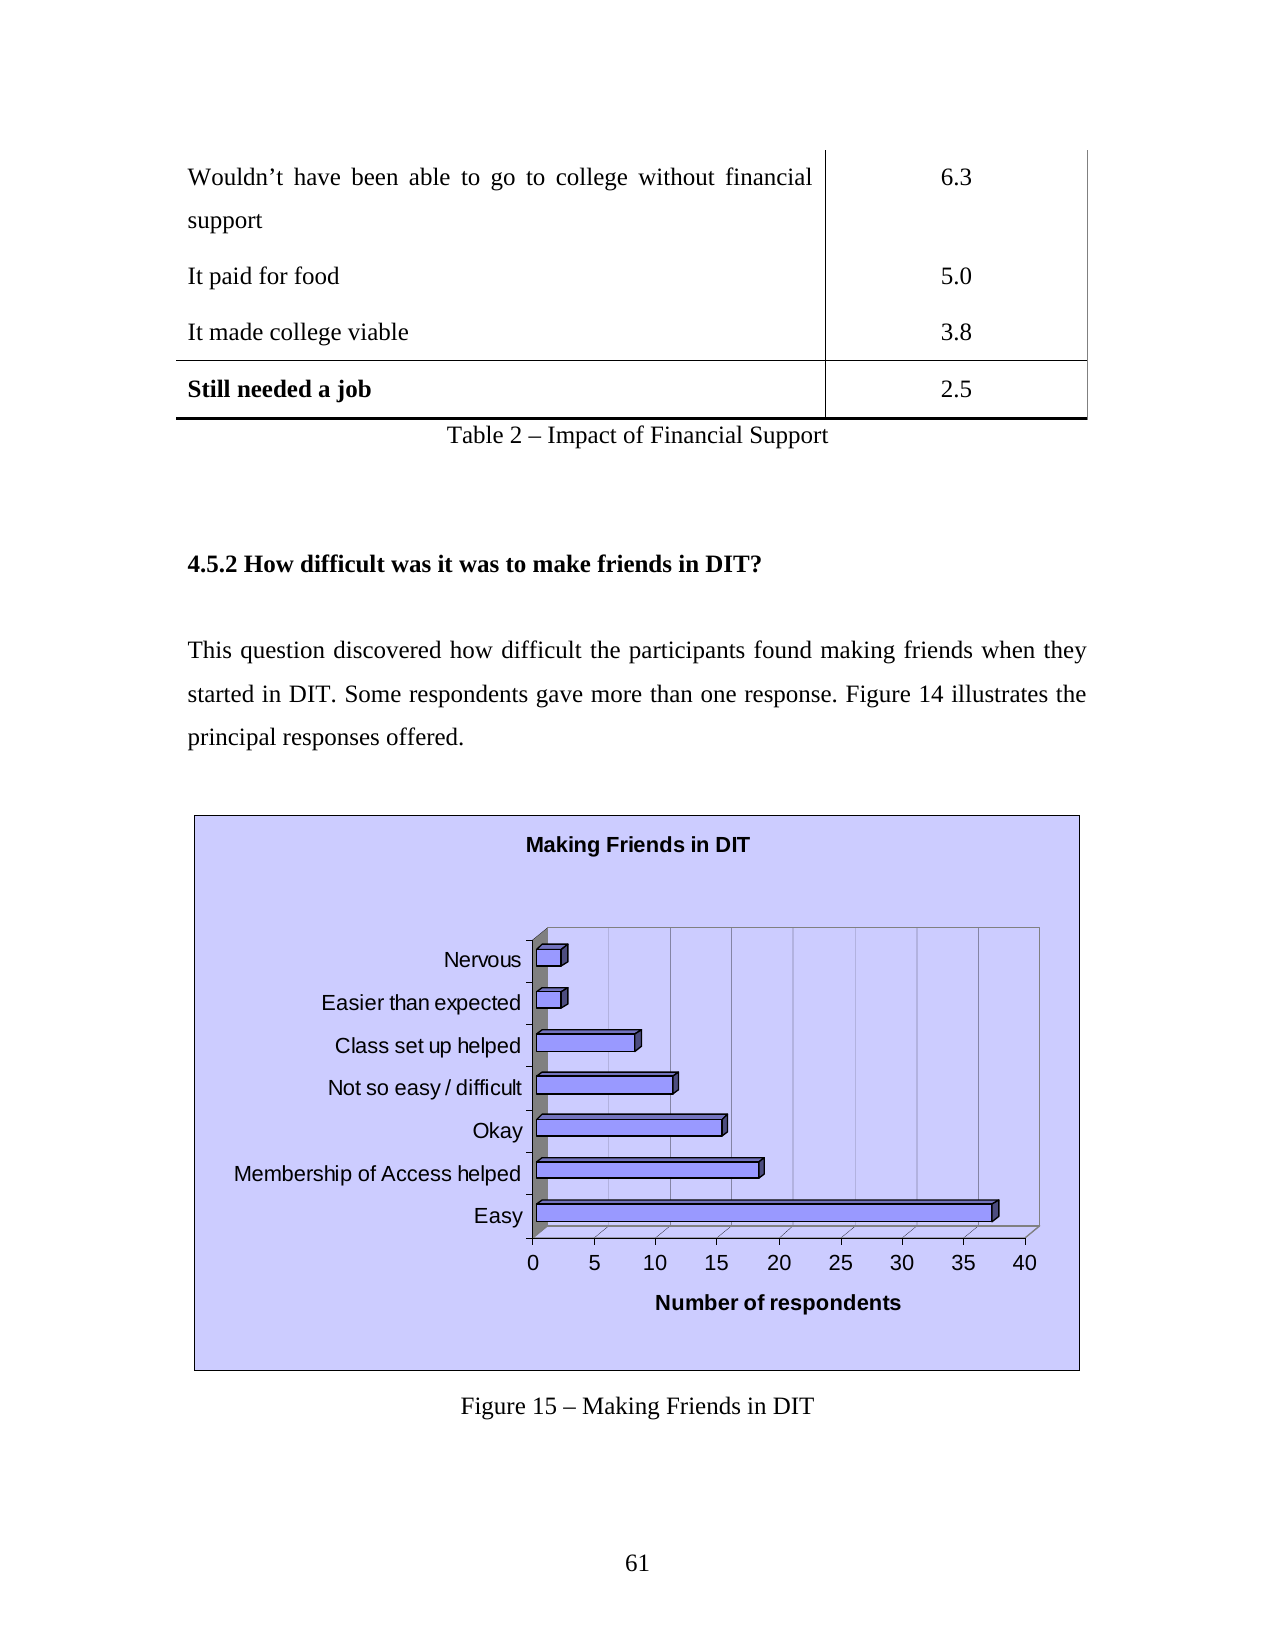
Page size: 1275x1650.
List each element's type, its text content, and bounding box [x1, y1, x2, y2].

table_cell 5.0 [826, 249, 1087, 304]
table_cell Still needed a job [176, 361, 825, 417]
text Figure 15 – Making Friends in DIT [187, 1391, 1087, 1420]
table_cell It paid for food [176, 249, 825, 304]
table_cell 6.3 [826, 150, 1087, 249]
table_cell 2.5 [826, 361, 1087, 417]
text This question discovered how difficult the participants found making friends when they started in DIT. Some respondents gave more than one response. Figure 14 illustrates the principal responses offered. [187, 636, 1087, 751]
table_cell It made college viable [176, 304, 825, 360]
text 4.5.2 How difficult was it was to make friends in DIT? [187, 549, 1087, 578]
table_cell 3.8 [826, 304, 1087, 360]
text Table 2 – Impact of Financial Support [187, 420, 1087, 449]
table_cell Wouldn’t have been able to go to college without financial support [176, 150, 825, 249]
